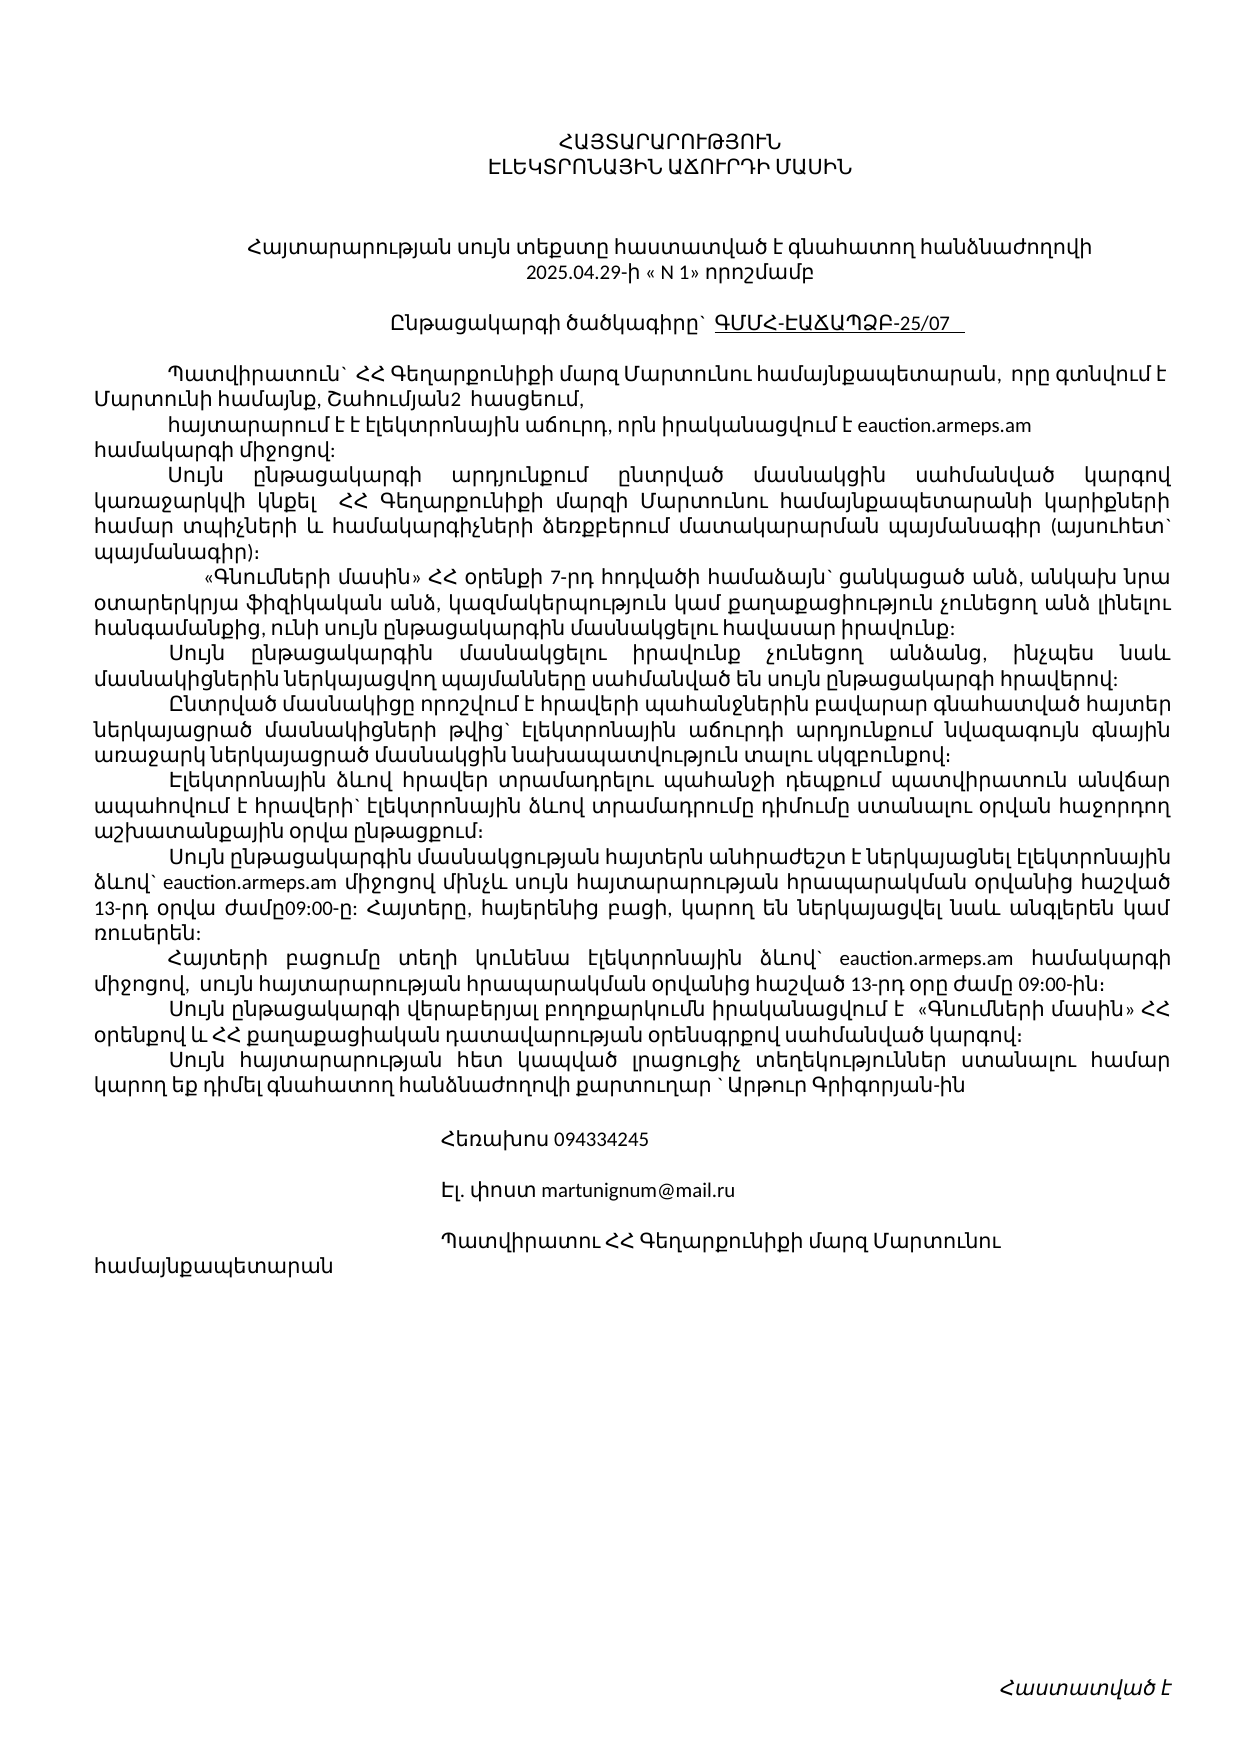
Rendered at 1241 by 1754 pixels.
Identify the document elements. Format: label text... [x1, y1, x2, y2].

text Հայտարարության սույն տեքստը հաստատված է գնահատող հանձնաժողովի [94, 234, 1171, 259]
text Ընթացակարգի ծածկագիրը` ԳՄՄՀ-ԷԱՃԱՊՁԲ-25/07 [94, 310, 1171, 336]
text հայտարարում է է էլեկտրոնային աճուրդ, որն իրականացվում է eauction.armeps.am համակարգի միջոցով: [94, 412, 1171, 463]
text Էլեկտրոնային ձևով հրավեր տրամադրելու պահանջի դեպքում պատվիրատուն անվճար ապահովում է հրավերի` էլեկտրոնային ձևով տրամադրումը դիմումը ստանալու օրվան հաջորդող աշխատանքային օրվա ընթացքում։ [94, 768, 1171, 844]
text Սույն ընթացակարգին մասնակցելու իրավունք չունեցող անձանց, ինչպես նաև մասնակիցներին ներկայացվող պայմանները սահմանված են սույն ընթացակարգի հրավերով: [94, 641, 1171, 691]
text Հեռախոս 094334245 [94, 1126, 1171, 1152]
text Հաստատված է [94, 1675, 1171, 1701]
text Սույն ընթացակարգի վերաբերյալ բողոքարկումն իրականացվում է «Գնումների մասին» ՀՀ օրենքով և ՀՀ քաղաքացիական դատավարության օրենսգրքով սահմանված կարգով։ [94, 996, 1171, 1047]
text Պատվիրատուն` ՀՀ Գեղարքունիքի մարզ Մարտունու համայնքապետարան, որը գտնվում է Մարտունի համայնք, Շահումյան2 հասցեում, [94, 361, 1171, 412]
text 2025.04.29 -ի « N 1» որոշմամբ [94, 259, 1171, 285]
text Սույն ընթացակարգին մասնակցության հայտերն անհրաժեշտ է ներկայացնել էլեկտրոնային ձևով` eauction.armeps.am միջոցով մինչև սույն հայտարարության հրապարակման օրվանից հաշված 13-րդ օրվա ժամը09:00-ը: Հայտերը, հայերենից բացի, կարող են ներկայացվել նաև անգլերեն կամ ռուսերեն: [94, 844, 1171, 946]
text Էլ. փոստ martunignum@mail.ru [94, 1177, 1171, 1203]
text Ընտրված մասնակիցը որոշվում է հրավերի պահանջներին բավարար գնահատված հայտեր ներկայացրած մասնակիցների թվից` էլեկտրոնային աճուրդի արդյունքում նվազագույն գնային առաջարկ ներկայացրած մասնակցին նախապատվություն տալու սկզբունքով։ [94, 691, 1171, 768]
text Սույն հայտարարության հետ կապված լրացուցիչ տեղեկություններ ստանալու համար կարող եք դիմել գնահատող հանձնաժողովի քարտուղար ` Արթուր Գրիգորյան-ին [94, 1047, 1171, 1098]
text ԷԼԵԿՏՐՈՆԱՅԻՆ ԱՃՈՒՐԴԻ ՄԱՍԻՆ [94, 154, 1171, 180]
text ՀԱՅՏԱՐԱՐՈՒԹՅՈՒՆ [94, 129, 1171, 154]
text Պատվիրատու ՀՀ Գեղարքունիքի մարզ Մարտունու համայնքապետարան [94, 1228, 1171, 1279]
text «Գնումների մասին» ՀՀ օրենքի 7-րդ հոդվածի համաձայն` ցանկացած անձ, անկախ նրա օտարերկրյա ֆիզիկական անձ, կազմակերպություն կամ քաղաքացիություն չունեցող անձ լինելու հանգամանքից, ունի սույն ընթացակարգին մասնակցելու հավասար իրավունք: [94, 564, 1171, 641]
text Սույն ընթացակարգի արդյունքում ընտրված մասնակցին սահմանված կարգով կառաջարկվի կնքել ՀՀ Գեղարքունիքի մարզի Մարտունու համայնքապետարանի կարիքների համար տպիչների և համակարգիչների ձեռքբերում մատակարարման պայմանագիր (այսուհետ` պայմանագիր)։ [94, 463, 1171, 564]
text Հայտերի բացումը տեղի կունենա էլեկտրոնային ձևով` eauction.armeps.am համակարգի միջոցով, սույն հայտարարության հրապարակման օրվանից հաշված 13-րդ օրը ժամը 09:00-ին։ [94, 946, 1171, 996]
